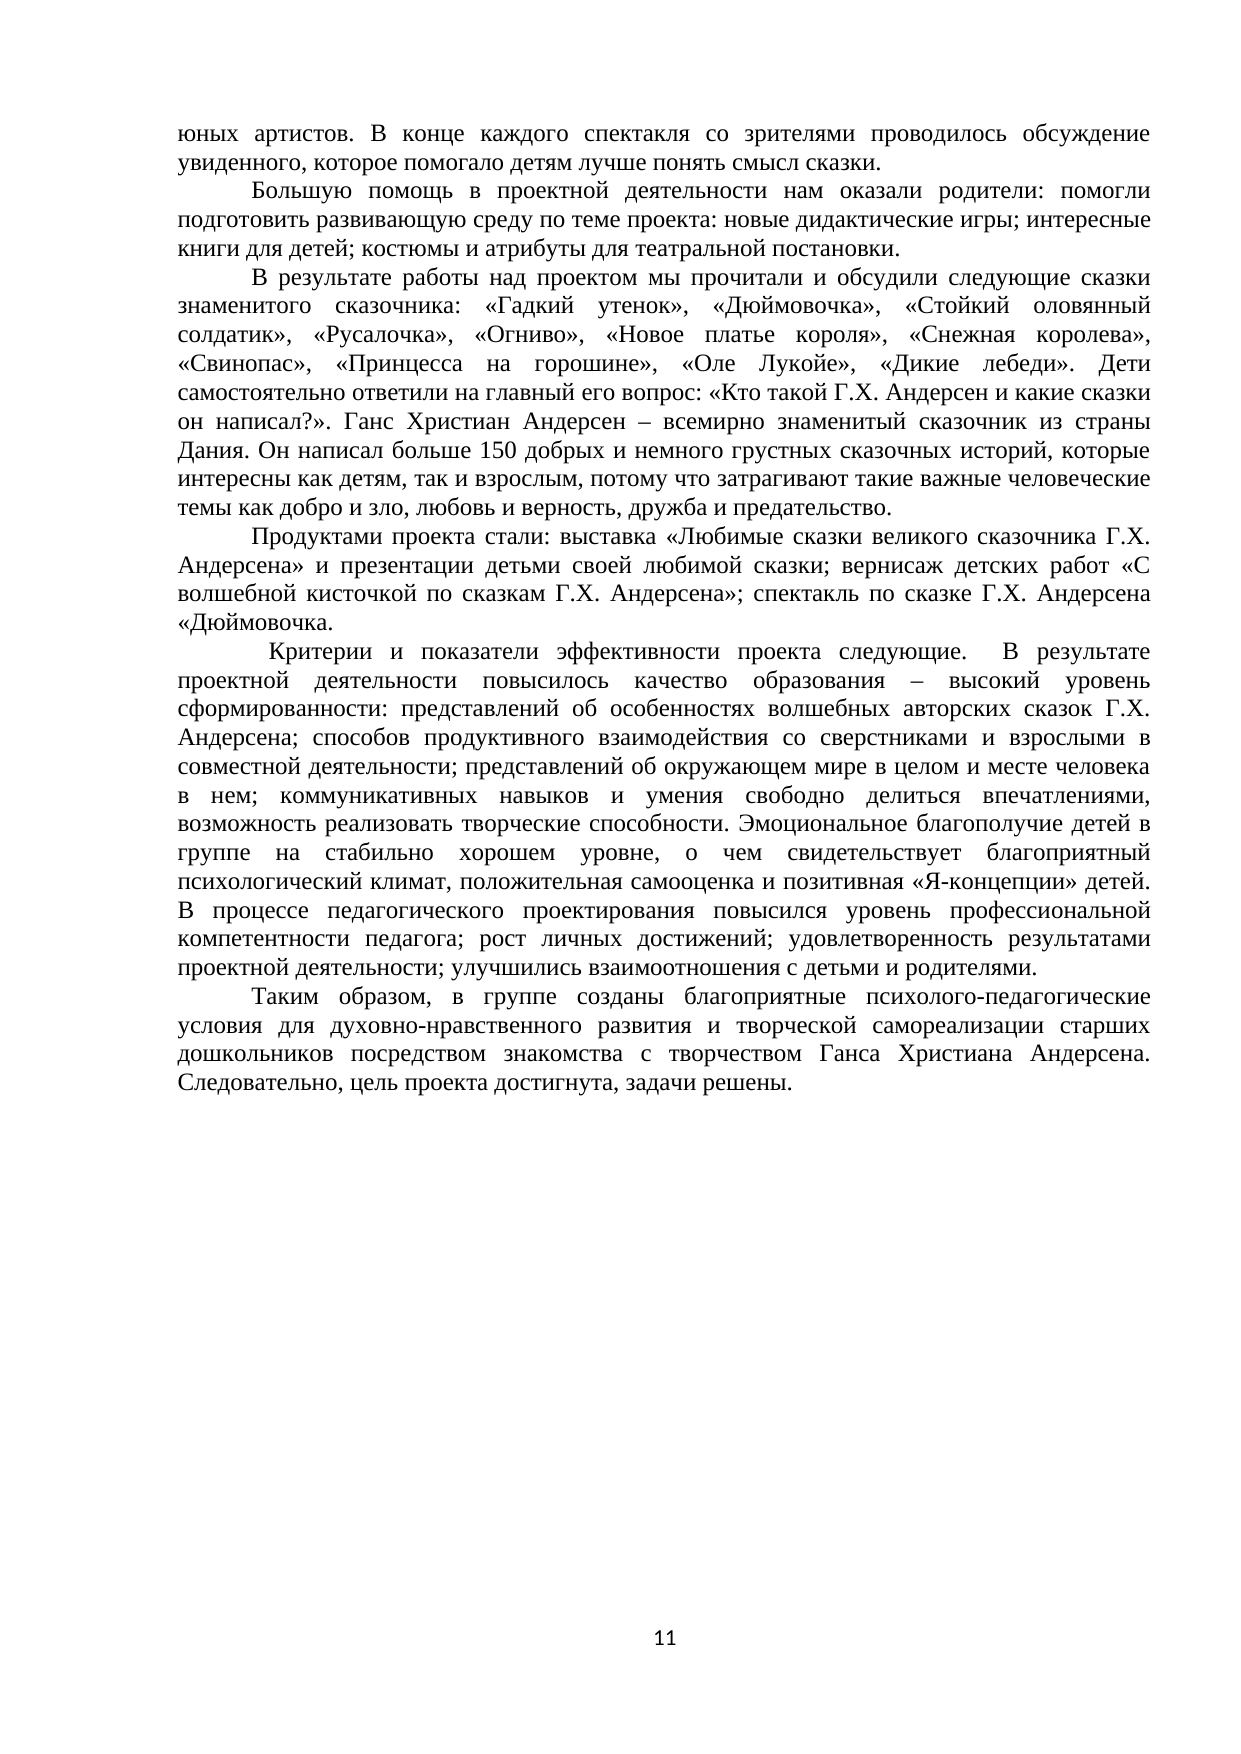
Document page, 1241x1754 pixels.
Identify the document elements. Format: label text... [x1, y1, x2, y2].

text Таким образом, в группе созданы благоприятные психолого-педагогические условия для духовно-нравственного развития и творческой самореализации старших дошкольников посредством знакомства с творчеством Ганса Христиана Андерсена. Следовательно, цель проекта достигнута, задачи решены. [177, 981, 1152, 1096]
text Критерии и показатели эффективности проекта следующие. В результате проектной деятельности повысилось качество образования – высокий уровень сформированности: представлений об особенностях волшебных авторских сказок Г.Х. Андерсена; способов продуктивного взаимодействия со сверстниками и взрослыми в совместной деятельности; представлений об окружающем мире в целом и месте человека в нем; коммуникативных навыков и умения свободно делиться впечатлениями, возможность реализовать творческие способности. Эмоциональное благополучие детей в группе на стабильно хорошем уровне, о чем свидетельствует благоприятный психологический климат, положительная самооценка и позитивная «Я-концепции» детей. В процессе педагогического проектирования повысился уровень профессиональной компетентности педагога; рост личных достижений; удовлетворенность результатами проектной деятельности; улучшились взаимоотношения с детьми и родителями. [177, 636, 1152, 981]
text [177, 118, 1152, 176]
text Продуктами проекта стали: выставка «Любимые сказки великого сказочника Г.Х. Андерсена» и презентации детьми своей любимой сказки; вернисаж детских работ «С волшебной кисточкой по сказкам Г.Х. Андерсена»; спектакль по сказке Г.Х. Андерсена «Дюймовочка. [177, 521, 1152, 636]
text Большую помощь в проектной деятельности нам оказали родители: помогли подготовить развивающую среду по теме проекта: новые дидактические игры; интересные книги для детей; костюмы и атрибуты для театральной постановки. [177, 176, 1152, 262]
text В результате работы над проектом мы прочитали и обсудили следующие сказки знаменитого сказочника: «Гадкий утенок», «Дюймовочка», «Стойкий оловянный солдатик», «Русалочка», «Огниво», «Новое платье короля», «Снежная королева», «Свинопас», «Принцесса на горошине», «Оле Лукойе», «Дикие лебеди». Дети самостоятельно ответили на главный его вопрос: «Кто такой Г.Х. Андерсен и какие сказки он написал?». Ганс Христиан Андерсен – всемирно знаменитый сказочник из страны Дания. Он написал больше 150 добрых и немного грустных сказочных историй, которые интересны как детям, так и взрослым, потому что затрагивают такие важные человеческие темы как добро и зло, любовь и верность, дружба и предательство. [177, 262, 1152, 521]
